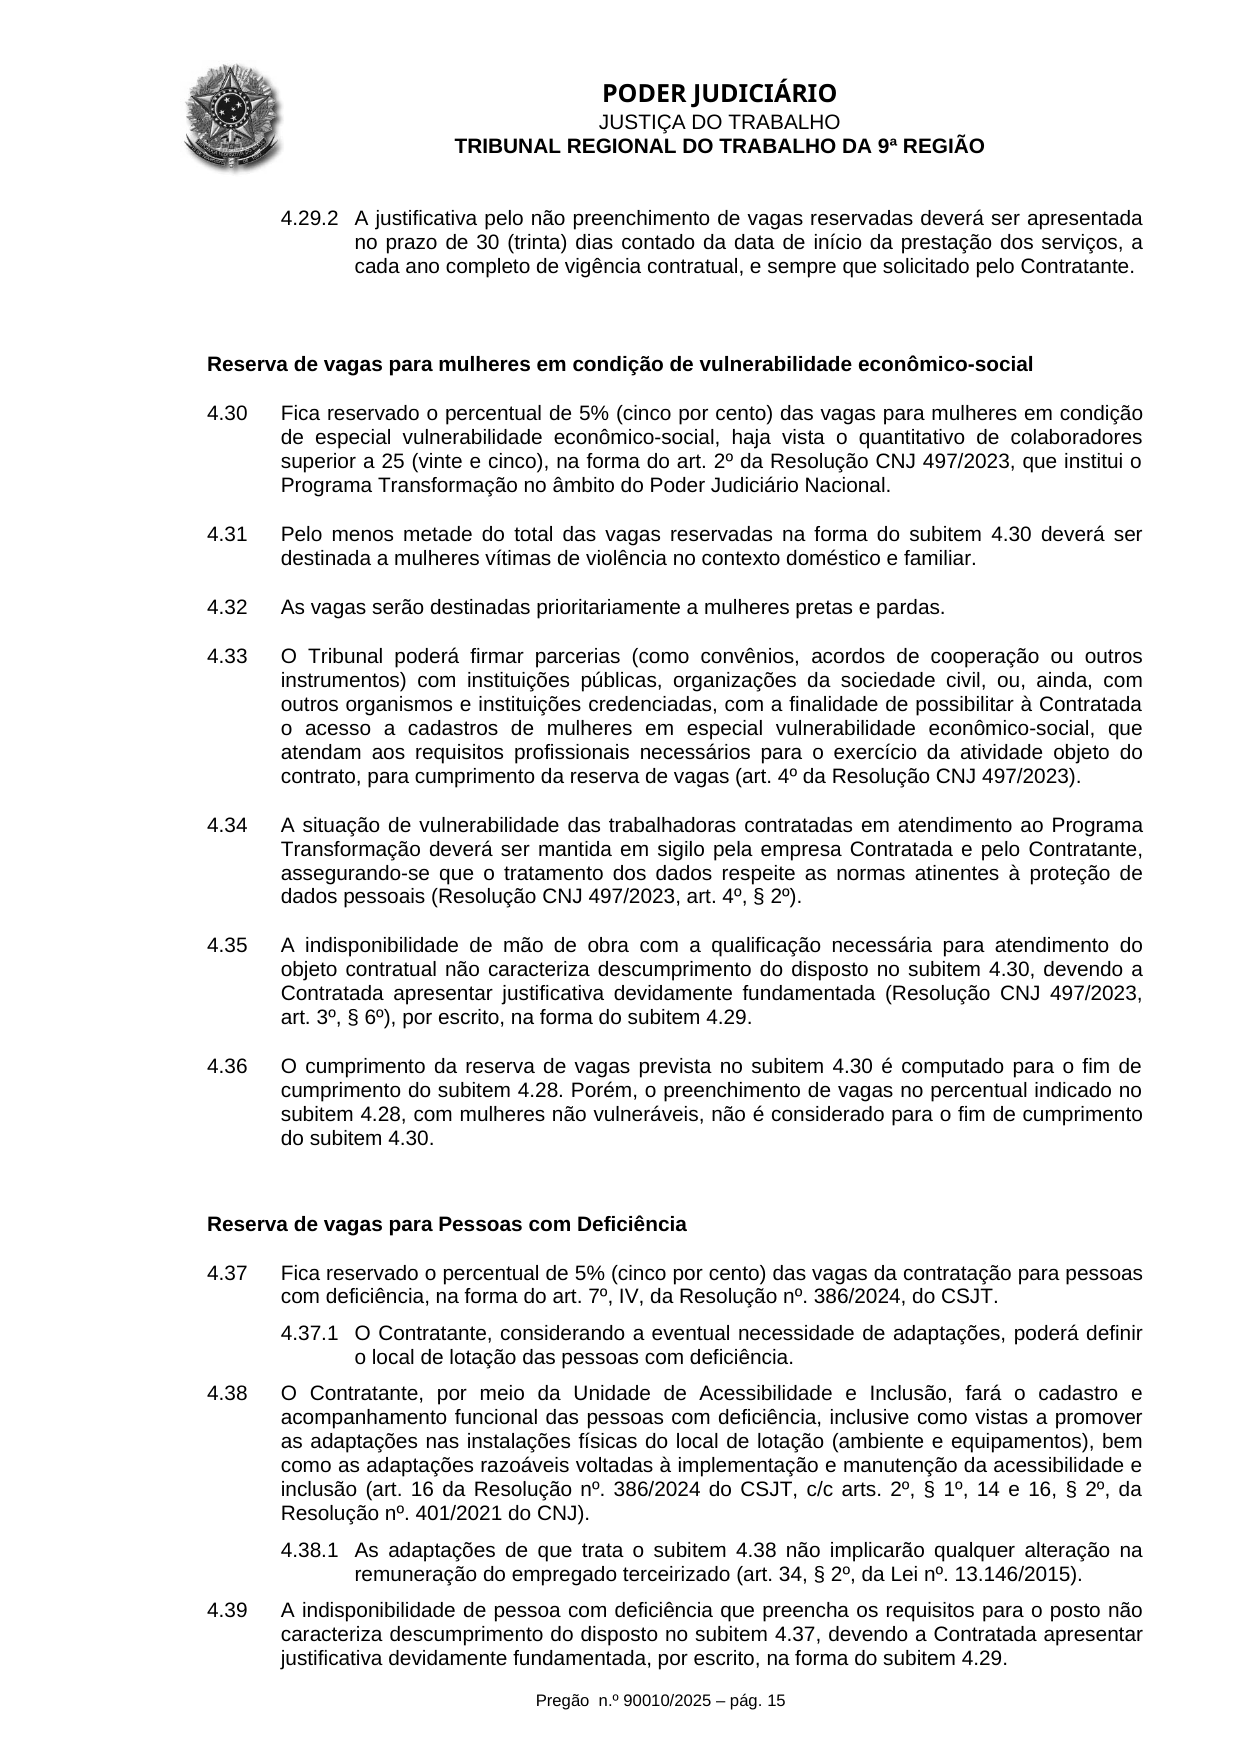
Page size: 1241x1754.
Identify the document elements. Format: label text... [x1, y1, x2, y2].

list A indisponibilidade de mão de obra com a qualificação necessária para atendimento do objeto contratual não caracteriza descumprimento do disposto no subitem 4.30, devendo a Contratada apresentar justificativa devidamente fundamentada (Resolução CNJ 497/2023, art. 3º, § 6º), por escrito, na forma do subitem 4.29. [207, 933, 1144, 1029]
list A situação de vulnerabilidade das trabalhadoras contratadas em atendimento ao Programa Transformação deverá ser mantida em sigilo pela empresa Contratada e pelo Contratante, assegurando-se que o tratamento dos dados respeite as normas atinentes à proteção de dados pessoais (Resolução CNJ 497/2023, art. 4º, § 2º). [207, 812, 1144, 908]
list A justificativa pelo não preenchimento de vagas reservadas deverá ser apresentada no prazo de 30 (trinta) dias contado da data de início da prestação dos serviços, a cada ano completo de vigência contratual, e sempre que solicitado pelo Contratante. [281, 206, 1144, 278]
list O Tribunal poderá firmar parcerias (como convênios, acordos de cooperação ou outros instrumentos) com instituições públicas, organizações da sociedade civil, ou, ainda, com outros organismos e instituições credenciadas, com a finalidade de possibilitar à Contratada o acesso a cadastros de mulheres em especial vulnerabilidade econômico-social, que atendam aos requisitos profissionais necessários para o exercício da atividade objeto do contrato, para cumprimento da reserva de vagas (art. 4º da Resolução CNJ 497/2023). [207, 644, 1144, 787]
list O Contratante, considerando a eventual necessidade de adaptações, poderá definir o local de lotação das pessoas com deficiência. [281, 1321, 1144, 1369]
list Fica reservado o percentual de 5% (cinco por cento) das vagas da contratação para pessoas com deficiência, na forma do art. 7º, IV, da Resolução nº. 386/2024, do CSJT. [207, 1260, 1144, 1308]
list A indisponibilidade de pessoa com deficiência que preencha os requisitos para o posto não caracteriza descumprimento do disposto no subitem 4.37, devendo a Contratada apresentar justificativa devidamente fundamentada, por escrito, na forma do subitem 4.29. [207, 1598, 1144, 1670]
text Reserva de vagas para Pessoas com Deficiência [177, 1211, 1144, 1235]
list As vagas serão destinadas prioritariamente a mulheres pretas e pardas. [207, 595, 1144, 619]
list O Contratante, por meio da Unidade de Acessibilidade e Inclusão, fará o cadastro e acompanhamento funcional das pessoas com deficiência, inclusive como vistas a promover as adaptações nas instalações físicas do local de lotação (ambiente e equipamentos), bem como as adaptações razoáveis voltadas à implementação e manutenção da acessibilidade e inclusão (art. 16 da Resolução nº. 386/2024 do CSJT, c/c arts. 2º, § 1º, 14 e 16, § 2º, da Resolução nº. 401/2021 do CNJ). [207, 1381, 1144, 1525]
list Pelo menos metade do total das vagas reservadas na forma do subitem 4.30 deverá ser destinada a mulheres vítimas de violência no contexto doméstico e familiar. [207, 522, 1144, 570]
list As adaptações de que trata o subitem 4.38 não implicarão qualquer alteração na remuneração do empregado terceirizado (art. 34, § 2º, da Lei nº. 13.146/2015). [281, 1537, 1144, 1585]
list O cumprimento da reserva de vagas prevista no subitem 4.30 é computado para o fim de cumprimento do subitem 4.28. Porém, o preenchimento de vagas no percentual indicado no subitem 4.28, com mulheres não vulneráveis, não é considerado para o fim de cumprimento do subitem 4.30. [207, 1054, 1144, 1150]
list Fica reservado o percentual de 5% (cinco por cento) das vagas para mulheres em condição de especial vulnerabilidade econômico-social, haja vista o quantitativo de colaboradores superior a 25 (vinte e cinco), na forma do art. 2º da Resolução CNJ 497/2023, que institui o Programa Transformação no âmbito do Poder Judiciário Nacional. [207, 401, 1144, 497]
text Reserva de vagas para mulheres em condição de vulnerabilidade econômico-social [207, 352, 1144, 376]
picture [180, 60, 285, 177]
